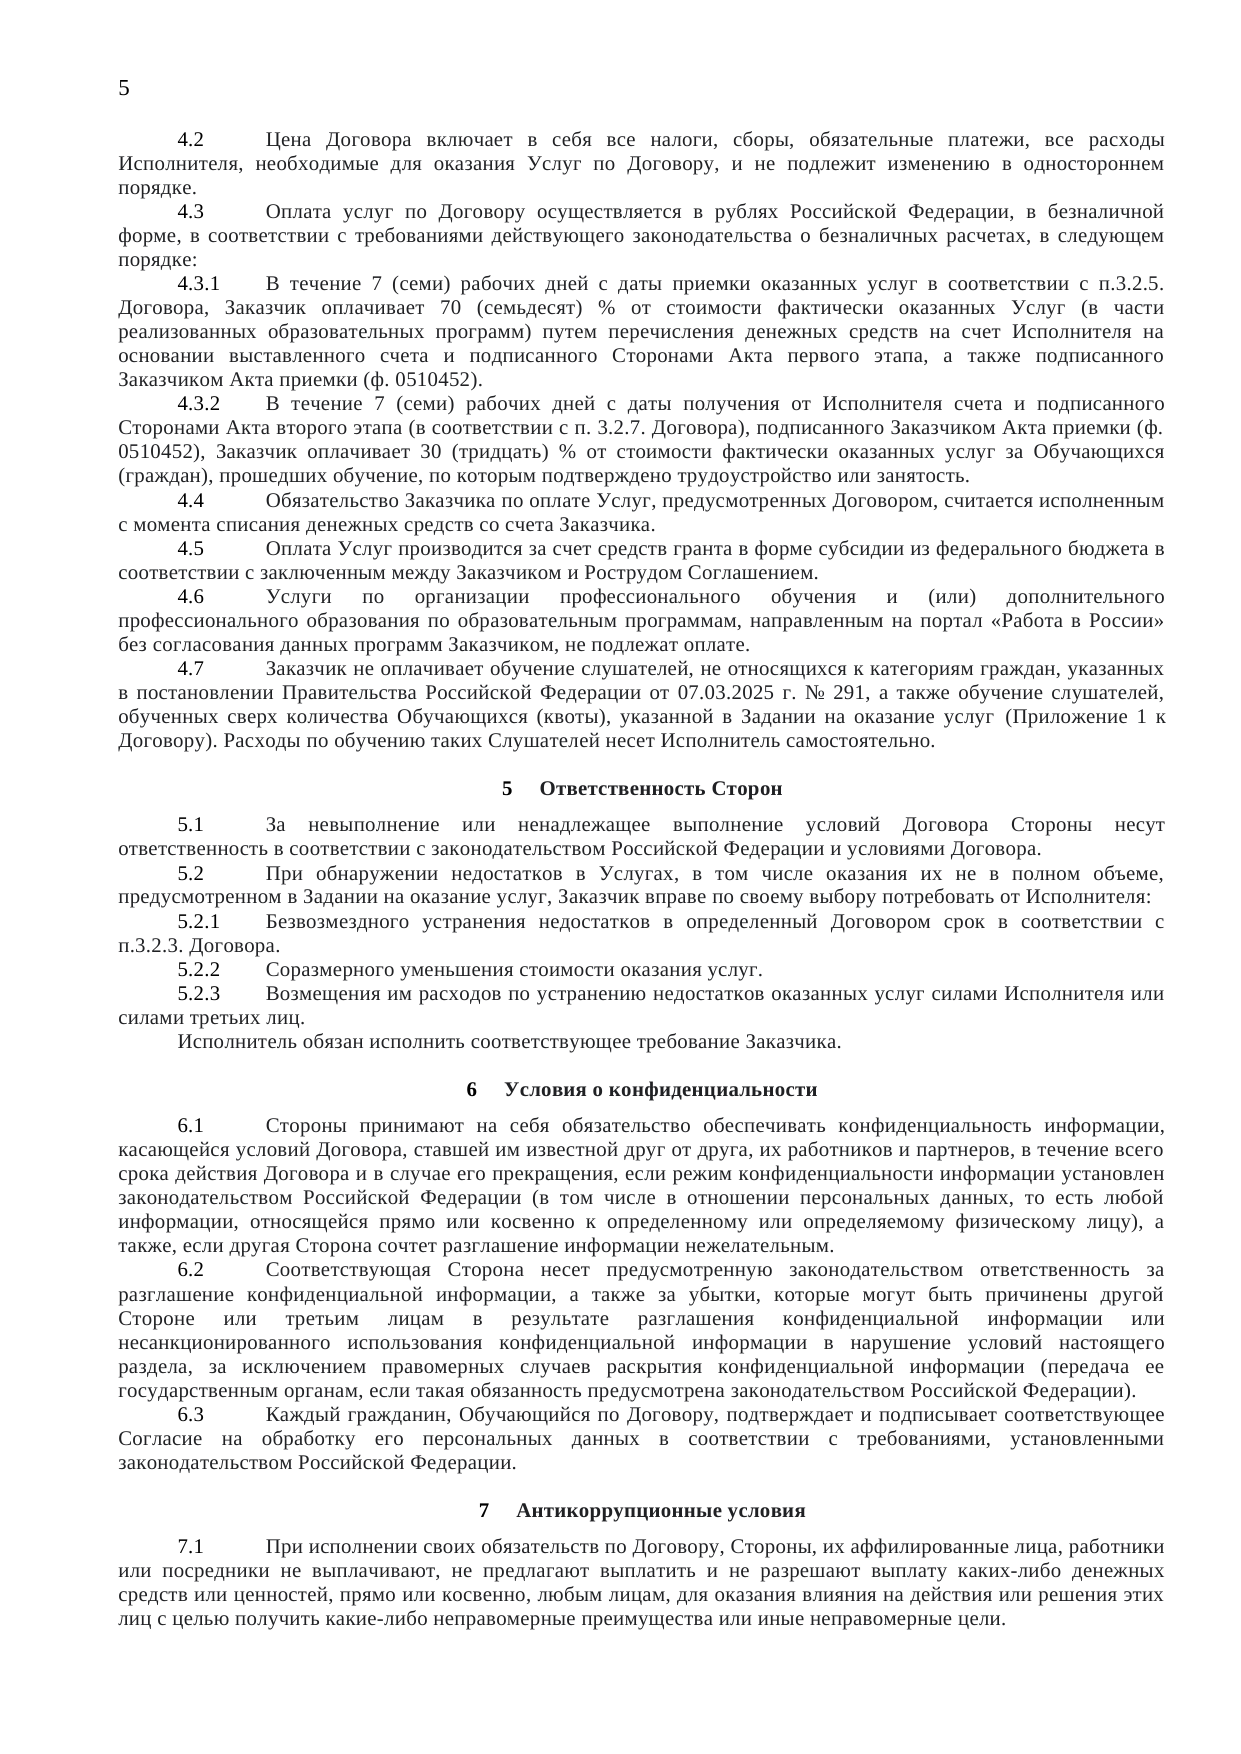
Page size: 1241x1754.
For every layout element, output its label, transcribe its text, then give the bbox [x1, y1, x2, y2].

list В течение 7 (семи) рабочих дней с даты получения от Исполнителя счета и подписанного Сторонами Акта второго этапа (в соответствии с п. 3.2.7. Договора), подписанного Заказчиком Акта приемки (ф. 0510452), Заказчик оплачивает 30 (тридцать) % от стоимости фактически оказанных услуг за Обучающихся (граждан), прошедших обучение, по которым подтверждено трудоустройство или занятость. [118, 391, 1166, 487]
list Возмещения им расходов по устранению недостатков оказанных услуг силами Исполнителя или силами третьих лиц. [118, 981, 1166, 1029]
list Заказчик не оплачивает обучение слушателей, не относящихся к категориям граждан, указанных в постановлении Правительства Российской Федерации от 07.03.2025 г. № 291, а также обучение слушателей, обученных сверх количества Обучающихся (квоты), указанной в Задании на оказание услуг (Приложение 1 к Договору). Расходы по обучению таких Слушателей несет Исполнитель самостоятельно. [118, 656, 1166, 752]
list Каждый гражданин, Обучающийся по Договору, подтверждает и подписывает соответствующее Согласие на обработку его персональных данных в соответствии с требованиями, установленными законодательством Российской Федерации. [118, 1402, 1166, 1474]
list Услуги по организации профессионального обучения и (или) дополнительного профессионального образования по образовательным программам, направленным на портал «Работа в России» без согласования данных программ Заказчиком, не подлежат оплате. [118, 584, 1166, 656]
list Безвозмездного устранения недостатков в определенный Договором срок в соответствии с п.3.2.3. Договора. [118, 908, 1166, 957]
list Оплата услуг по Договору осуществляется в рублях Российской Федерации, в безналичной форме, в соответствии с требованиями действующего законодательства о безналичных расчетах, в следующем порядке: [118, 199, 1166, 271]
list Условия о конфиденциальности [118, 1077, 1166, 1101]
list При исполнении своих обязательств по Договору, Стороны, их аффилированные лица, работники или посредники не выплачивают, не предлагают выплатить и не разрешают выплату каких-либо денежных средств или ценностей, прямо или косвенно, любым лицам, для оказания влияния на действия или решения этих лиц с целью получить какие-либо неправомерные преимущества или иные неправомерные цели. [118, 1534, 1166, 1630]
list В течение 7 (семи) рабочих дней с даты приемки оказанных услуг в соответствии с п.3.2.5. Договора, Заказчик оплачивает 70 (семьдесят) % от стоимости фактически оказанных Услуг (в части реализованных образовательных программ) путем перечисления денежных средств на счет Исполнителя на основании выставленного счета и подписанного Сторонами Акта первого этапа, а также подписанного Заказчиком Акта приемки (ф. 0510452). [118, 271, 1166, 391]
list Обязательство Заказчика по оплате Услуг, предусмотренных Договором, считается исполненным с момента списания денежных средств со счета Заказчика. [118, 487, 1166, 536]
list За невыполнение или ненадлежащее выполнение условий Договора Стороны несут ответственность в соответствии с законодательством Российской Федерации и условиями Договора. [118, 812, 1166, 860]
list Исполнитель обязан исполнить соответствующее требование Заказчика. [118, 1029, 1166, 1053]
list Соразмерного уменьшения стоимости оказания услуг. [118, 957, 1166, 981]
list Соответствующая Сторона несет предусмотренную законодательством ответственность за разглашение конфиденциальной информации, а также за убытки, которые могут быть причинены другой Стороне или третьим лицам в результате разглашения конфиденциальной информации или несанкционированного использования конфиденциальной информации в нарушение условий настоящего раздела, за исключением правомерных случаев раскрытия конфиденциальной информации (передача ее государственным органам, если такая обязанность предусмотрена законодательством Российской Федерации). [118, 1257, 1166, 1402]
list Стороны принимают на себя обязательство обеспечивать конфиденциальность информации, касающейся условий Договора, ставшей им известной друг от друга, их работников и партнеров, в течение всего срока действия Договора и в случае его прекращения, если режим конфиденциальности информации установлен законодательством Российской Федерации (в том числе в отношении персональных данных, то есть любой информации, относящейся прямо или косвенно к определенному или определяемому физическому лицу), а также, если другая Сторона сочтет разглашение информации нежелательным. [118, 1113, 1166, 1257]
list При обнаружении недостатков в Услугах, в том числе оказания их не в полном объеме, предусмотренном в Задании на оказание услуг, Заказчик вправе по своему выбору потребовать от Исполнителя: [118, 860, 1166, 908]
list Антикоррупционные условия [118, 1498, 1166, 1522]
list Цена Договора включает в себя все налоги, сборы, обязательные платежи, все расходы Исполнителя, необходимые для оказания Услуг по Договору, и не подлежит изменению в одностороннем порядке. [118, 127, 1166, 199]
list Ответственность Сторон [118, 776, 1166, 800]
list Оплата Услуг производится за счет средств гранта в форме субсидии из федерального бюджета в соответствии с заключенным между Заказчиком и Рострудом Соглашением. [118, 536, 1166, 584]
